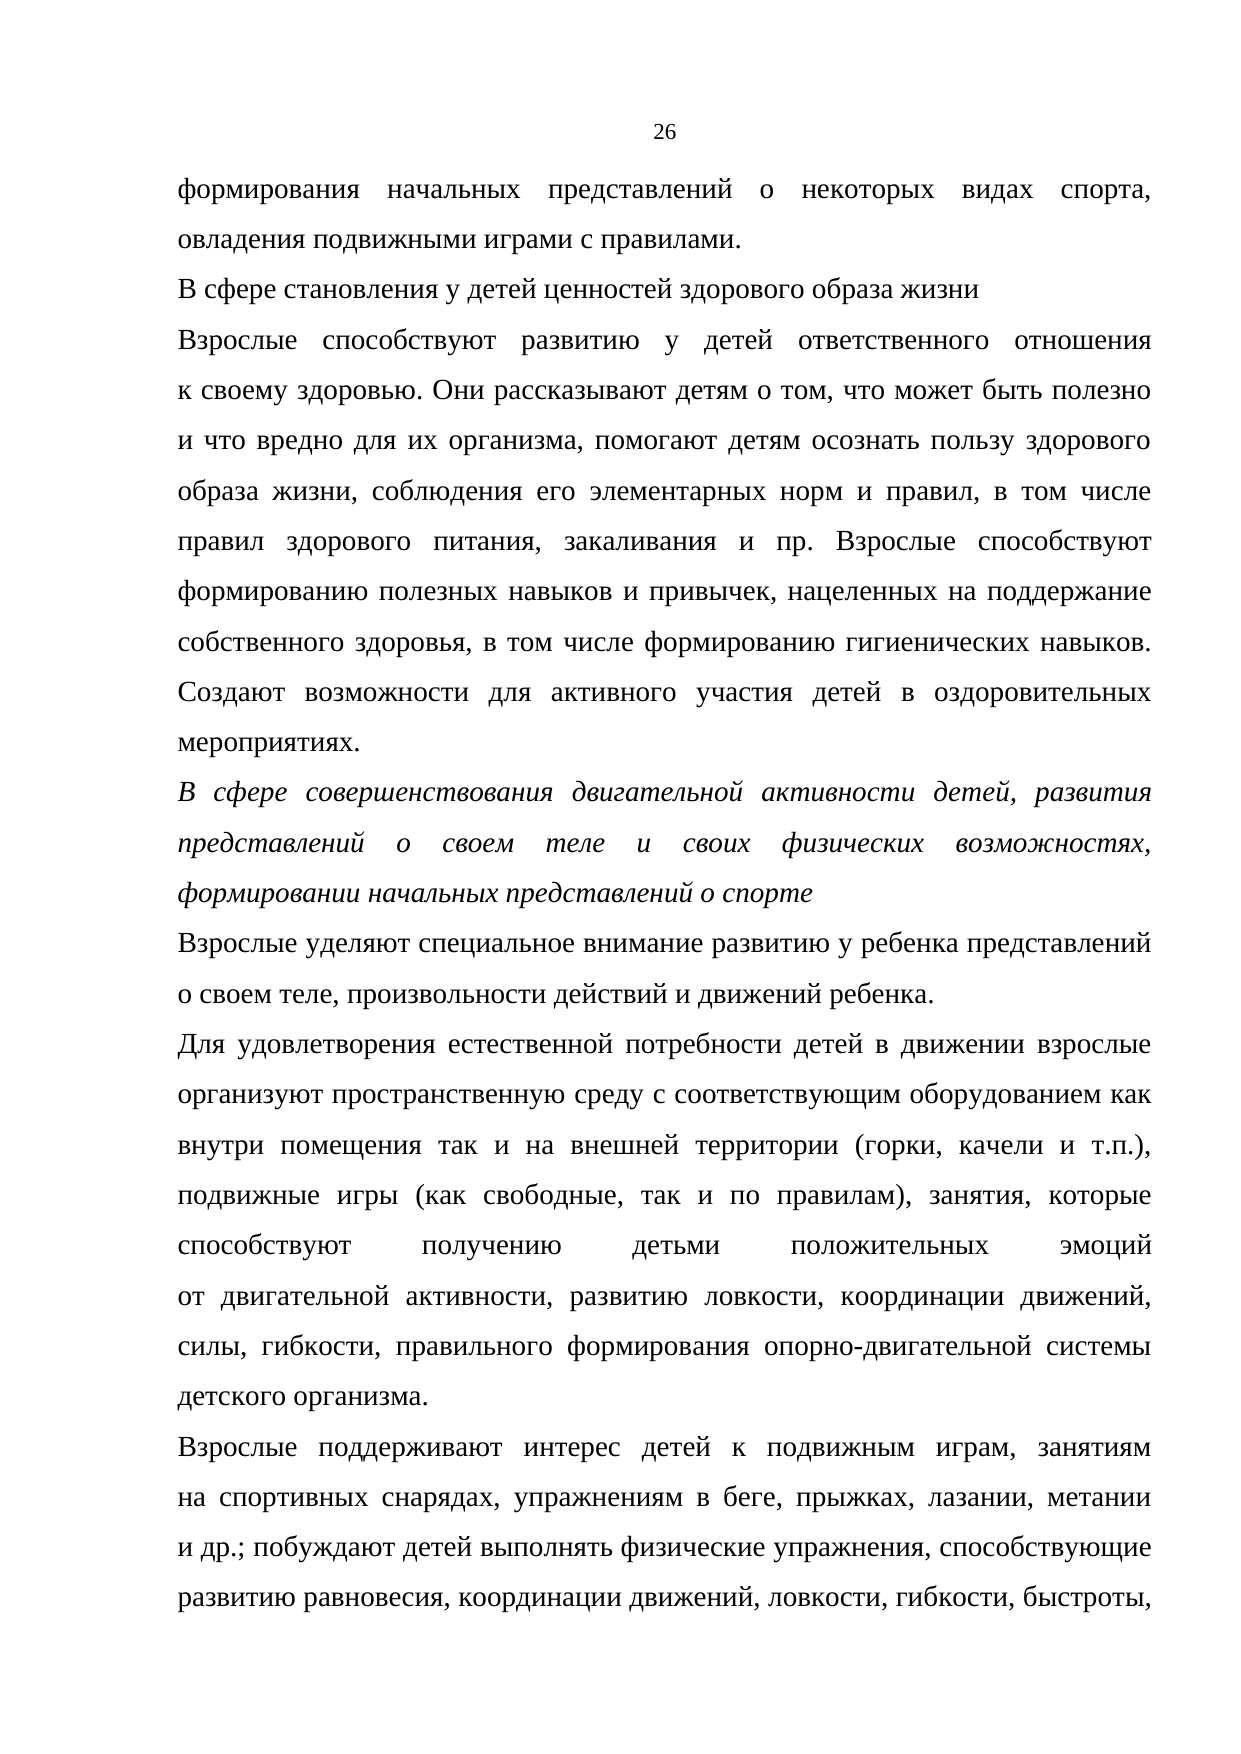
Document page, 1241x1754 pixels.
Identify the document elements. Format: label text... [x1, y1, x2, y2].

text Взрослые уделяют специальное внимание развитию у ребенка представлений о своем теле, произвольности действий и движений ребенка. [177, 926, 1152, 1009]
text В сфере совершенствования двигательной активности детей, развития представлений о своем теле и своих физических возможностях, формировании начальных представлений о спорте [177, 774, 1152, 909]
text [177, 1429, 1152, 1613]
text формирования начальных представлений о некоторых видах спорта, овладения подвижными играми с правилами. [177, 171, 1152, 255]
text Взрослые способствуют развитию у детей ответственного отношения к своему здоровью. Они рассказывают детям о том, что может быть полезно и что вредно для их организма, помогают детям осознать пользу здорового образа жизни, соблюдения его элементарных норм и правил, в том числе правил здорового питания, закаливания и пр. Взрослые способствуют формированию полезных навыков и привычек, нацеленных на поддержание собственного здоровья, в том числе формированию гигиенических навыков. Создают возможности для активного участия детей в оздоровительных мероприятиях. [177, 322, 1152, 758]
text Для удовлетворения естественной потребности детей в движении взрослые организуют пространственную среду с соответствующим оборудованием как внутри помещения так и на внешней территории (горки, качели и т.п.), подвижные игры (как свободные, так и по правилам), занятия, которые способствуют получению детьми положительных эмоций от двигательной активности, развитию ловкости, координации движений, силы, гибкости, правильного формирования опорно-двигательной системы детского организма. [177, 1026, 1152, 1412]
text В сфере становления у детей ценностей здорового образа жизни [177, 271, 1152, 305]
